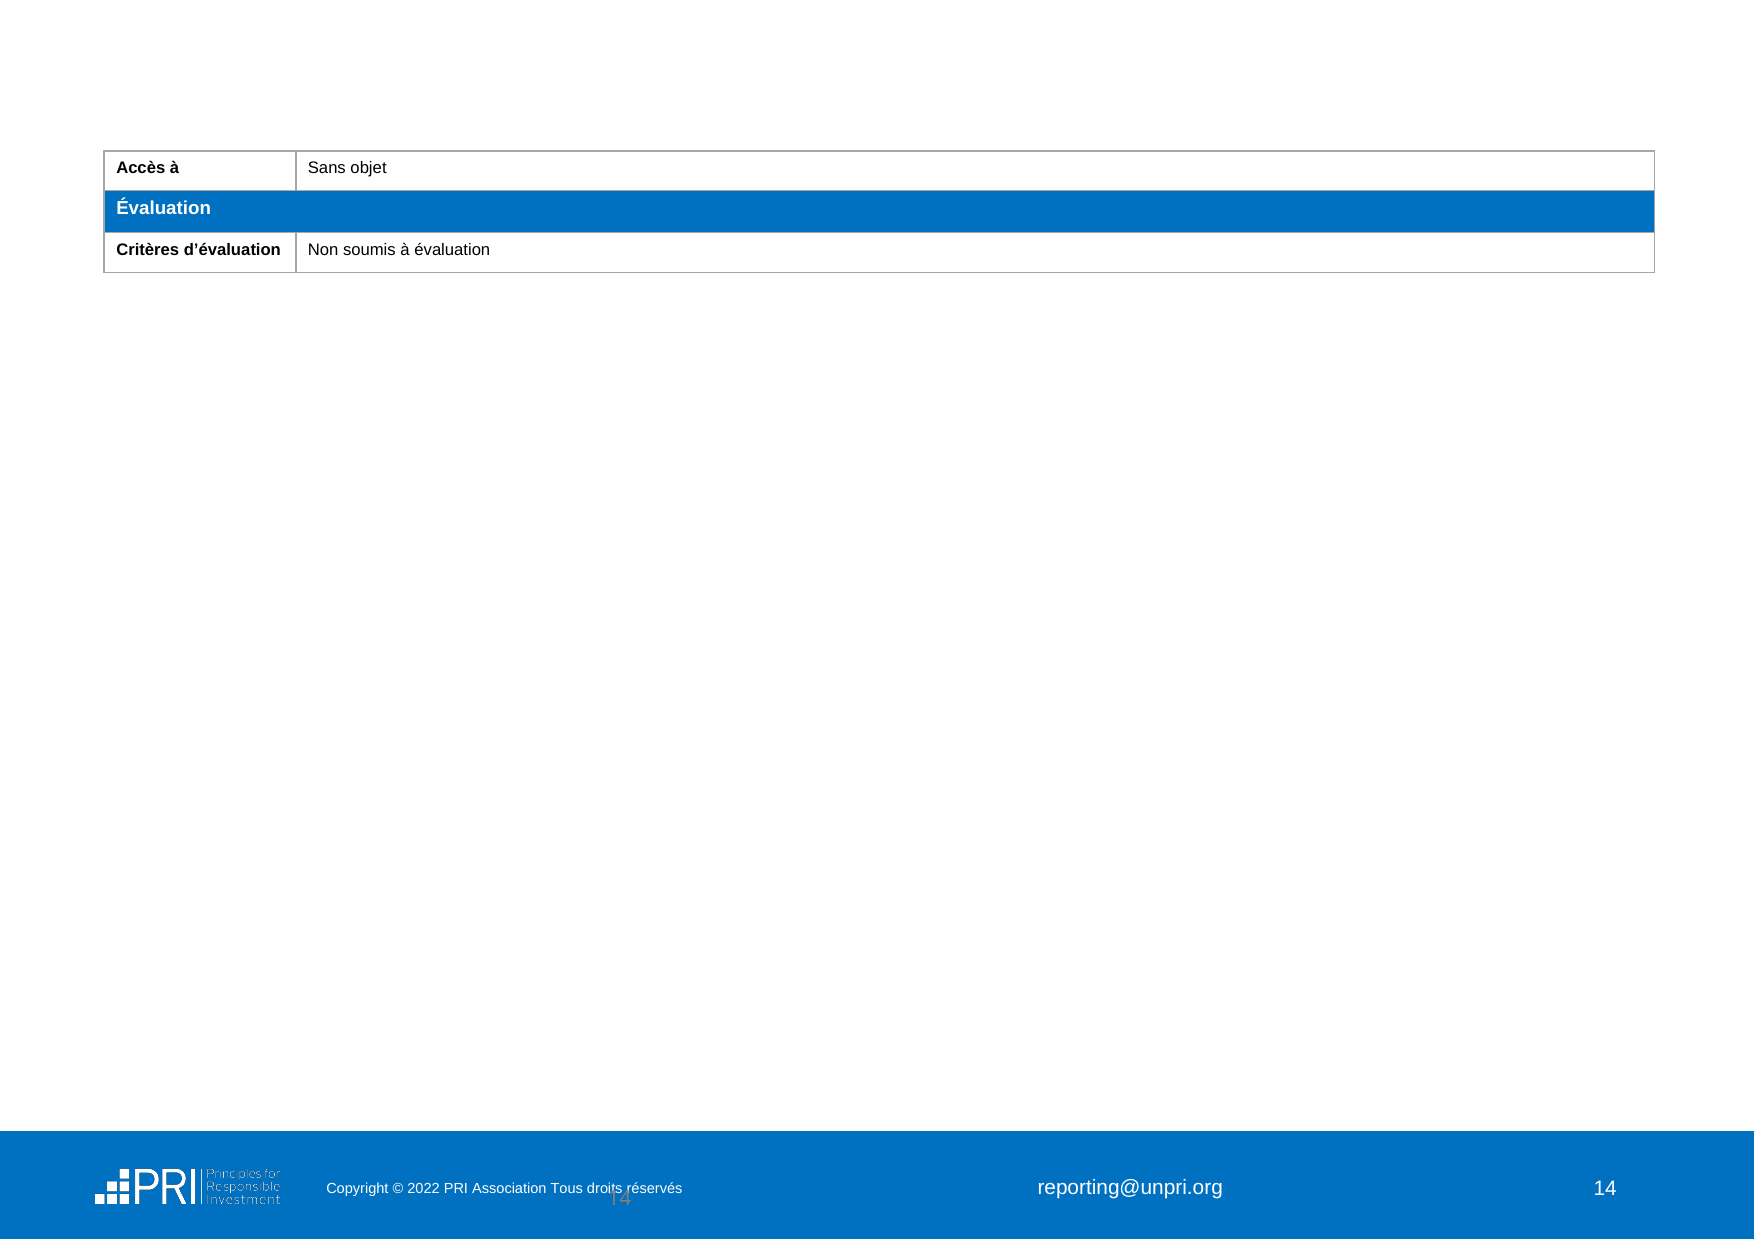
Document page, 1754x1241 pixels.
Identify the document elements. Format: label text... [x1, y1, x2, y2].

table_cell Critères d’évaluation [105, 233, 295, 271]
table_cell Sans objet [297, 152, 1654, 190]
table_cell Non soumis à évaluation [297, 233, 1654, 271]
table_cell Évaluation [105, 191, 1654, 232]
table_cell Accès à [105, 152, 295, 190]
picture [92, 1166, 282, 1207]
